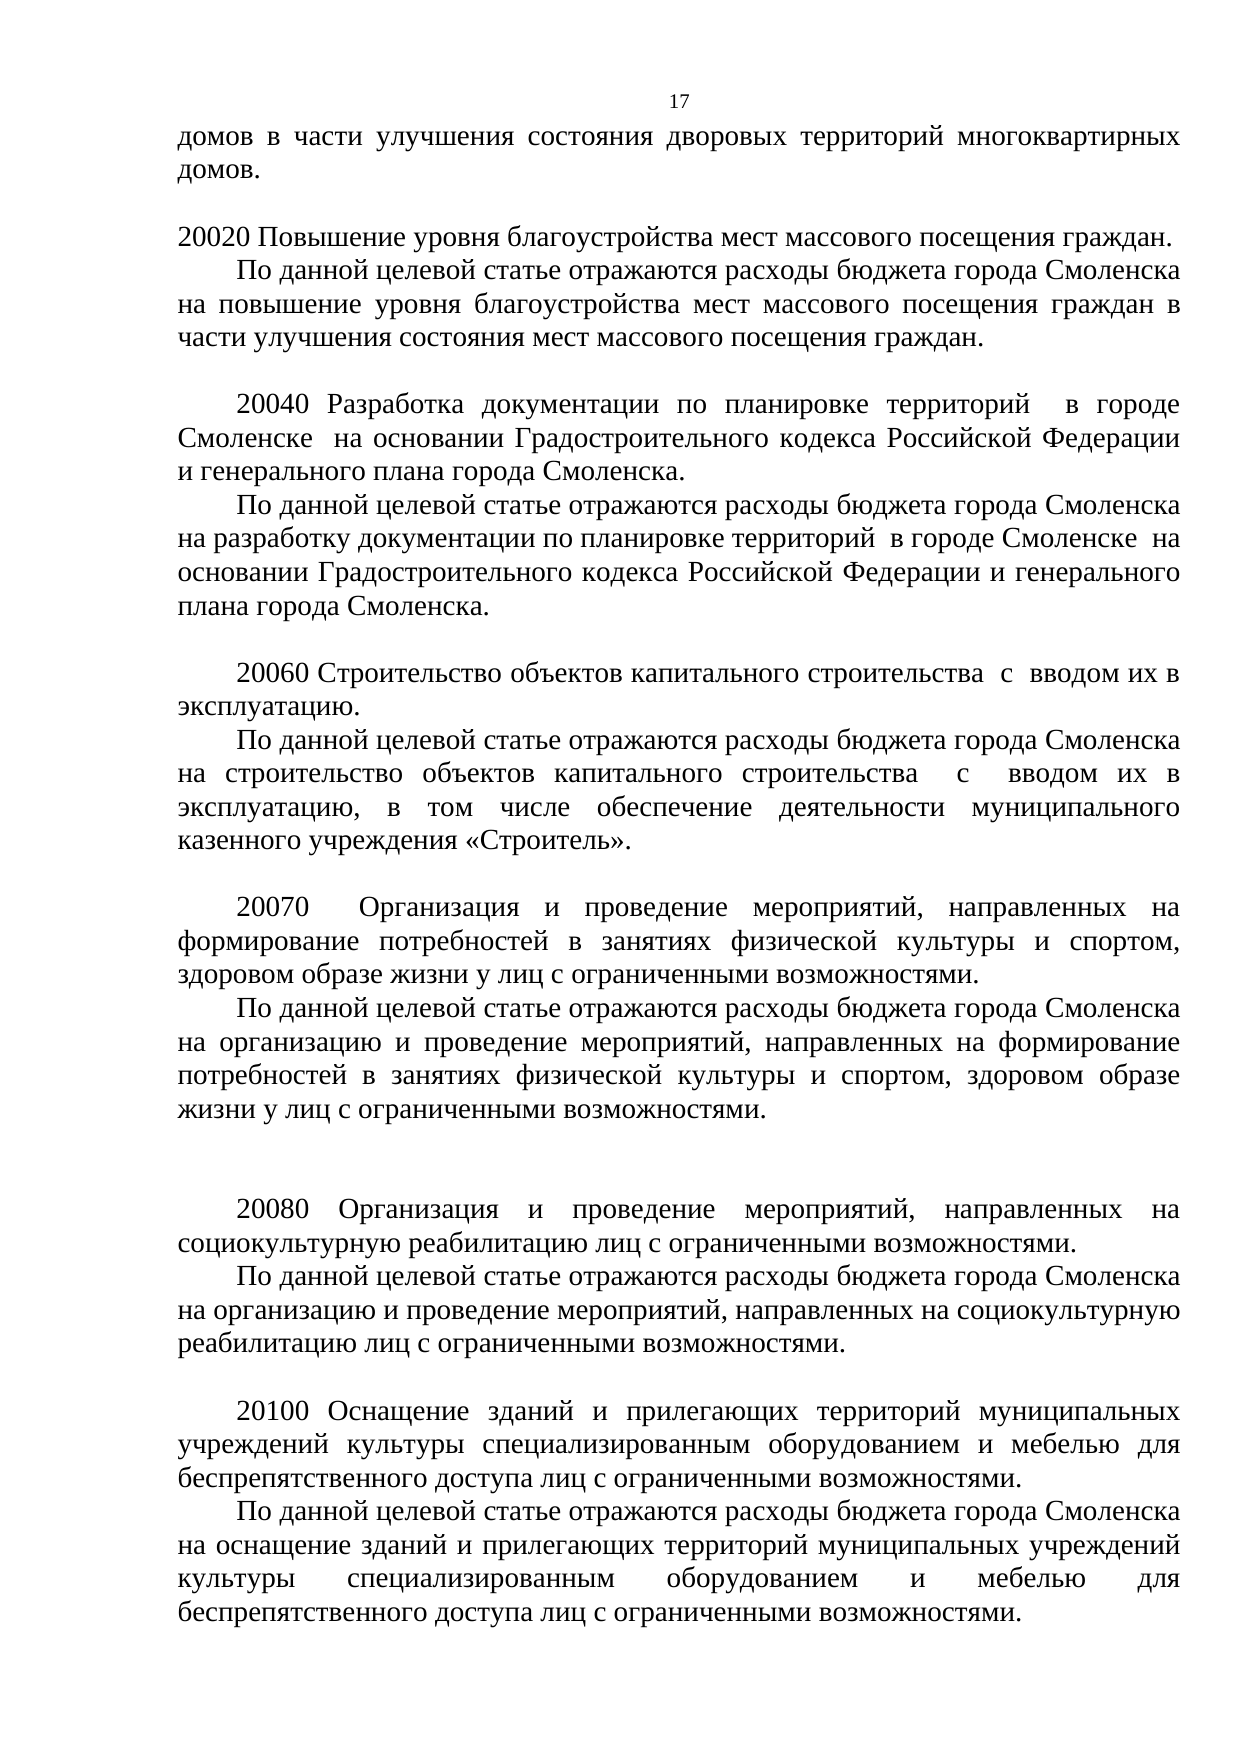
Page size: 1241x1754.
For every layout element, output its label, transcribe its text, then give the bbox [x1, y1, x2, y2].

text По данной целевой статье отражаются расходы бюджета города Смоленска на оснащение зданий и прилегающих территорий муниципальных учреждений культуры специализированным оборудованием и мебелью для беспрепятственного доступа лиц с ограниченными возможностями. [177, 1493, 1181, 1627]
text 20020 Повышение уровня благоустройства мест массового посещения граждан. [177, 219, 1181, 252]
text 20060 Строительство объектов капитального строительства с вводом их в эксплуатацию. [177, 655, 1181, 722]
text 20100 Оснащение зданий и прилегающих территорий муниципальных учреждений культуры специализированным оборудованием и мебелью для беспрепятственного доступа лиц с ограниченными возможностями. [177, 1393, 1181, 1493]
text 20080 Организация и проведение мероприятий, направленных на социокультурную реабилитацию лиц с ограниченными возможностями. [177, 1191, 1181, 1258]
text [177, 118, 1181, 185]
text По данной целевой статье отражаются расходы бюджета города Смоленска на повышение уровня благоустройства мест массового посещения граждан в части улучшения состояния мест массового посещения граждан. [177, 252, 1181, 353]
text По данной целевой статье отражаются расходы бюджета города Смоленска на организацию и проведение мероприятий, направленных на социокультурную реабилитацию лиц с ограниченными возможностями. [177, 1258, 1181, 1359]
text По данной целевой статье отражаются расходы бюджета города Смоленска на организацию и проведение мероприятий, направленных на формирование потребностей в занятиях физической культуры и спортом, здоровом образе жизни у лиц с ограниченными возможностями. [177, 990, 1181, 1124]
text По данной целевой статье отражаются расходы бюджета города Смоленска на строительство объектов капитального строительства с вводом их в эксплуатацию, в том числе обеспечение деятельности муниципального казенного учреждения «Строитель». [177, 722, 1181, 856]
text 20040 Разработка документации по планировке территорий в городе Смоленске на основании Градостроительного кодекса Российской Федерации и генерального плана города Смоленска. [177, 386, 1181, 487]
text 20070 Организация и проведение мероприятий, направленных на формирование потребностей в занятиях физической культуры и спортом, здоровом образе жизни у лиц с ограниченными возможностями. [177, 889, 1181, 990]
text По данной целевой статье отражаются расходы бюджета города Смоленска на разработку документации по планировке территорий в городе Смоленске на основании Градостроительного кодекса Российской Федерации и генерального плана города Смоленска. [177, 487, 1181, 621]
